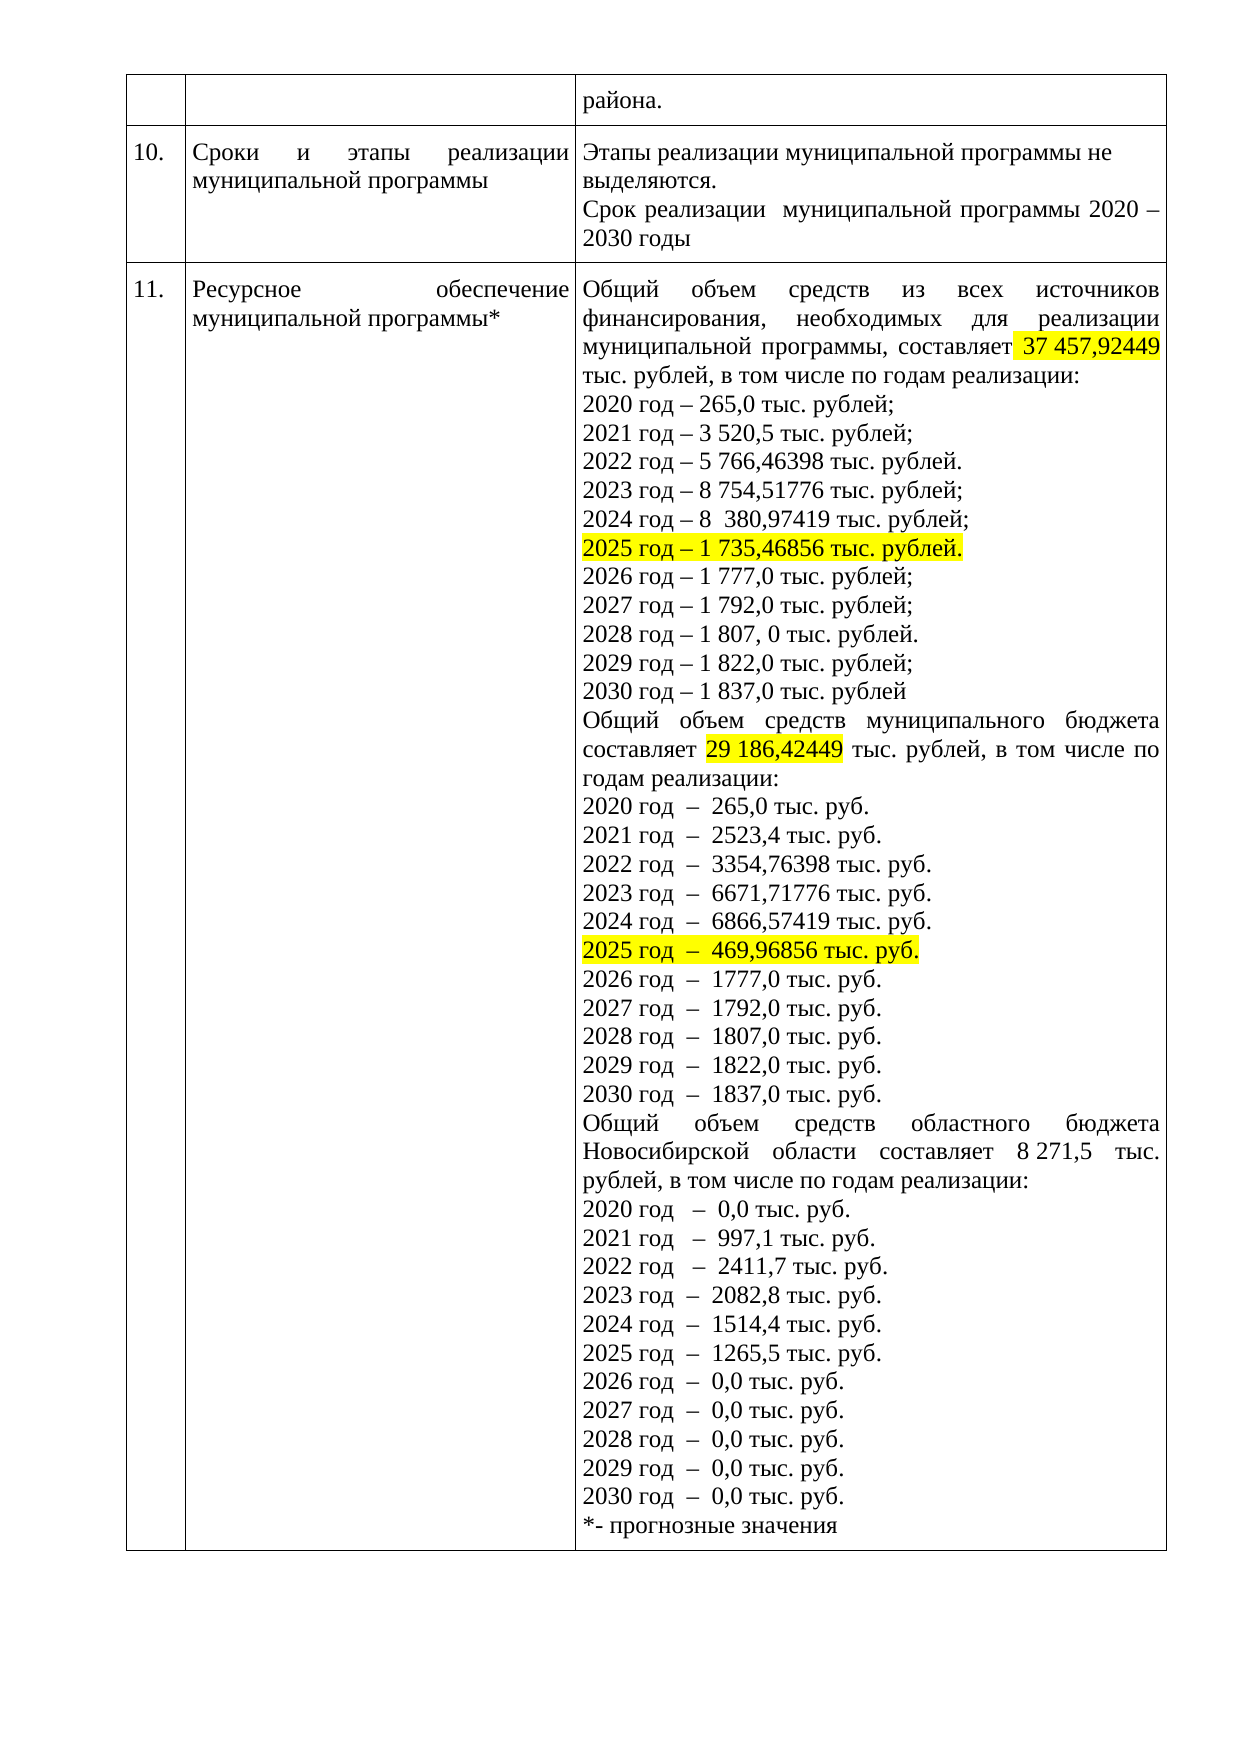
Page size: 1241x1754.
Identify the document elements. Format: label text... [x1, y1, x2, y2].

table_cell 10. [127, 126, 185, 262]
table_cell Этапы реализации муниципальной программы не выделяются. Срок реализации муниципальной программы 2020 – 2030 годы [576, 126, 1166, 262]
table_cell 9. [127, 75, 185, 125]
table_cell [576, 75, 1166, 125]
table_cell Общий объем средств из всех источников финансирования, необходимых для реализации муниципальной программы, составляет 37 457,92449 тыс. рублей, в том числе по годам реализации: 2020 год – 265,0 тыс. рублей; 2021 год – 3 520,5 тыс. рублей; 2022 год – 5 766,46398 тыс. рублей. 2023 год – 8 754,51776 тыс. рублей; 2024 год – 8 380,97419 тыс. рублей; 2025 год – 1 735,46856 тыс. рублей. 2026 год – 1 777,0 тыс. рублей; 2027 год – 1 792,0 тыс. рублей; 2028 год – 1 807, 0 тыс. рублей. 2029 год – 1 822,0 тыс. рублей; 2030 год – 1 837,0 тыс. рублей Общий объем средств муниципального бюджета составляет 29 186,42449 тыс. рублей, в том числе по годам реализации: 2020 год – 265,0 тыс. руб. 2021 год – 2523,4 тыс. руб. 2022 год – 3354,76398 тыс. руб. 2023 год – 6671,71776 тыс. руб. 2024 год – 6866,57419 тыс. руб. 2025 год – 469,96856 тыс. руб. 2026 год – 1777,0 тыс. руб. 2027 год – 1792,0 тыс. руб. 2028 год – 1807,0 тыс. руб. 2029 год – 1822,0 тыс. руб. 2030 год – 1837,0 тыс. руб. Общий объем средств областного бюджета Новосибирской области составляет 8 271,5 тыс. рублей, в том числе по годам реализации: 2020 год – 0,0 тыс. руб. 2021 год – 997,1 тыс. руб. 2022 год – 2411,7 тыс. руб. 2023 год – 2082,8 тыс. руб. 2024 год – 1514,4 тыс. руб. 2025 год – 1265,5 тыс. руб. 2026 год – 0,0 тыс. руб. 2027 год – 0,0 тыс. руб. 2028 год – 0,0 тыс. руб. 2029 год – 0,0 тыс. руб. 2030 год – 0,0 тыс. руб. *- прогнозные значения [576, 263, 1166, 1549]
table_cell 11. [127, 263, 185, 1549]
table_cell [186, 75, 575, 125]
table_cell Сроки и этапы реализации муниципальной программы [186, 126, 575, 262]
table_cell Ресурсное обеспечение муниципальной программы* [186, 263, 575, 1549]
